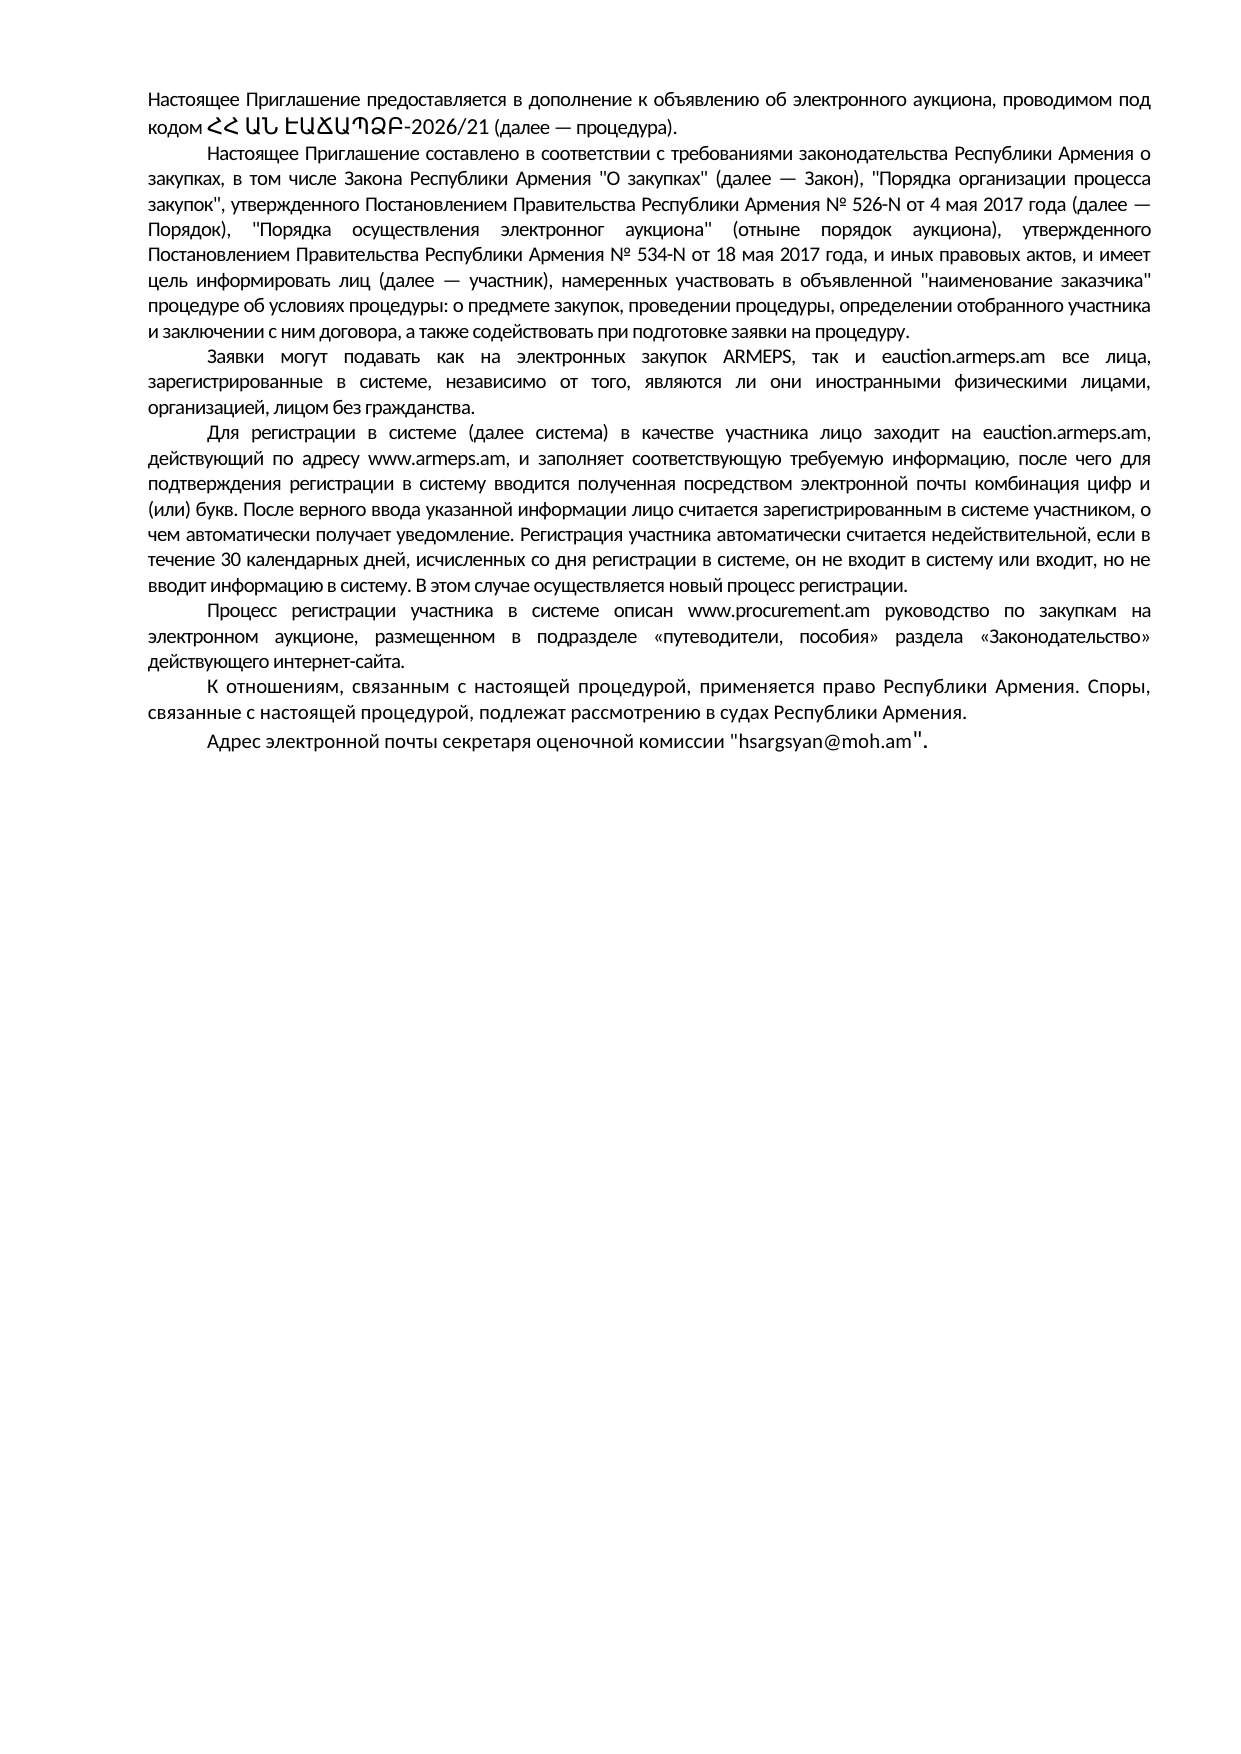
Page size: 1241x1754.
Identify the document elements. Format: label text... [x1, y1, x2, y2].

text Для регистрации в системе (далее система) в качестве участника лицо заходит на eauction.armeps.am, действующий по адресу www.armeps.am, и заполняет соответствующую требуемую информацию, после чего для подтверждения регистрации в систему вводится полученная посредством электронной почты комбинация цифр и (или) букв. После верного ввода указанной информации лицо считается зарегистрированным в системе участником, о чем автоматически получает уведомление. Регистрация участника автоматически считается недействительной, если в течение 30 календарных дней, исчисленных со дня регистрации в системе, он не входит в систему или входит, но не вводит информацию в систему. В этом случае осуществляется новый процесс регистрации. [148, 419, 1152, 597]
text Процесс регистрации участника в системе описан www.procurement.am руководство по закупкам на электронном аукционе, размещенном в подразделе «путеводители, пособия» раздела «Законодательство» действующего интернет-сайта. [148, 597, 1152, 674]
text К отношениям, связанным с настоящей процедурой, применяется право Республики Армения. Споры, связанные с настоящей процедурой, подлежат рассмотрению в судах Республики Армения. [148, 674, 1152, 724]
text Настоящее Приглашение составлено в соответствии с требованиями законодательства Республики Армения о закупках, в том числе Закона Республики Армения "О закупках" (далее — Закон), "Порядка организации процесса закупок", утвержденного Постановлением Правительства Республики Армения № 526-N от 4 мая 2017 года (далее — Порядок), "Порядка осуществления электронног аукциона" (отныне порядок аукциона), утвержденного Постановлением Правительства Республики Армения № 534-N от 18 мая 2017 года, и иных правовых актов, и имеет цель информировать лиц (далее — участник), намеренных участвовать в объявленной "наименование заказчика" процедуре об условиях процедуры: о предмете закупок, проведении процедуры, определении отобранного участника и заключении с ним договора, а также содействовать при подготовке заявки на процедуру. [148, 140, 1152, 343]
text Адрес электронной почты секретаря оценочной комиссии "hsargsyan@moh.am". [148, 724, 1152, 755]
text Настоящее Приглашение предоставляется в дополнение к объявлению об электронного аукциона, проводимом под кодом ՀՀ ԱՆ ԷԱՃԱՊՁԲ-2026/21 (далее — процедура). [148, 86, 1152, 140]
text Заявки могут подавать как на электронных закупок ARMEPS, так и eauction.armeps.am все лица, зарегистрированные в системе, независимо от того, являются ли они иностранными физическими лицами, организацией, лицом без гражданства. [148, 343, 1152, 419]
